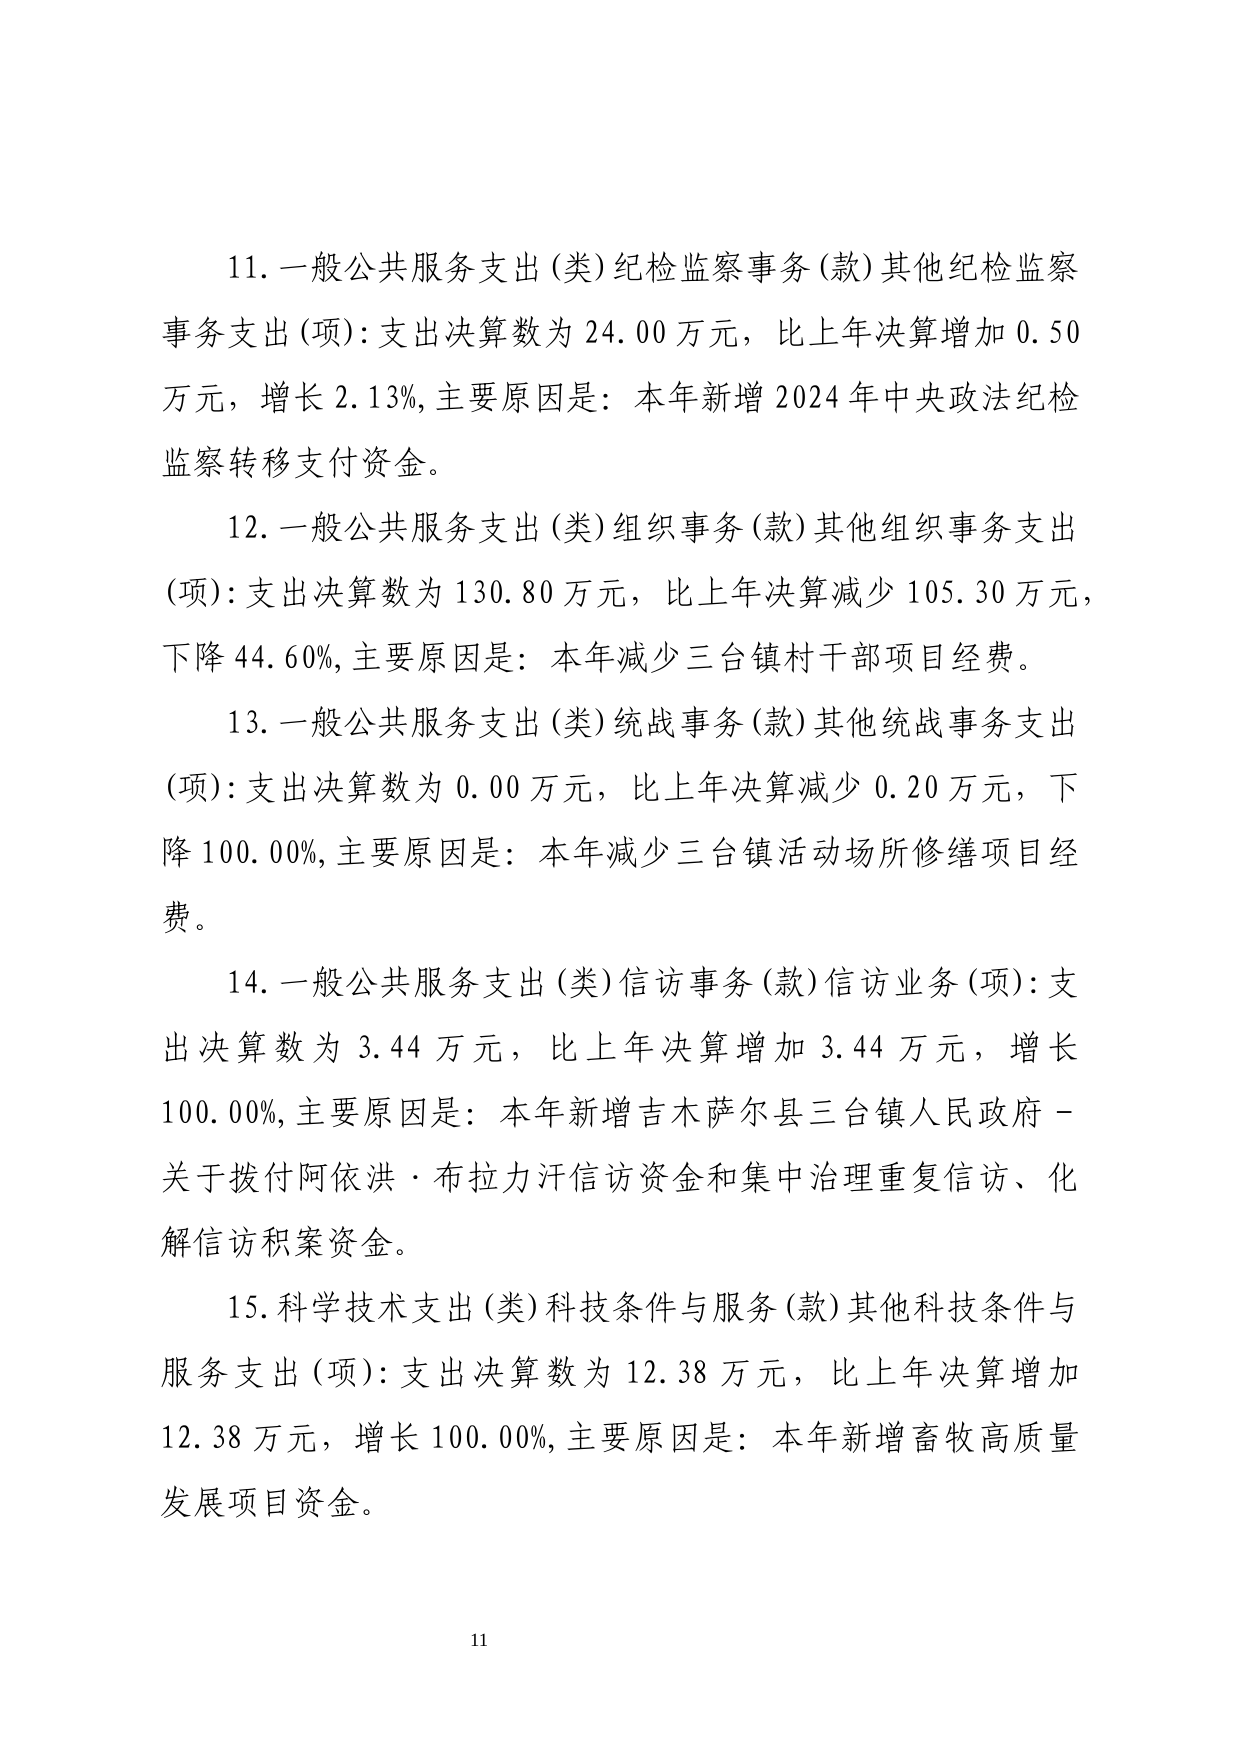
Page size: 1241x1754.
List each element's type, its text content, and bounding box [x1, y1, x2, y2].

text 13.一般公共服务支出(类)统战事务(款)其他统战事务支出(项):支出决算数为0.00万元，比上年决算减少0.20万元，下降100.00%,主要原因是：本年减少三台镇活动场所修缮项目经费。 [159, 688, 1081, 948]
text 14.一般公共服务支出(类)信访事务(款)信访业务(项):支出决算数为3.44万元，比上年决算增加3.44万元，增长100.00%,主要原因是：本年新增吉木萨尔县三台镇人民政府－关于拨付阿依洪·布拉力汗信访资金和集中治理重复信访、化解信访积案资金。 [159, 948, 1081, 1273]
text 15.科学技术支出(类)科技条件与服务(款)其他科技条件与服务支出(项):支出决算数为12.38万元，比上年决算增加12.38万元，增长100.00%,主要原因是：本年新增畜牧高质量发展项目资金。 [159, 1273, 1081, 1533]
text 11.一般公共服务支出(类)纪检监察事务(款)其他纪检监察事务支出(项):支出决算数为24.00万元，比上年决算增加0.50万元，增长2.13%,主要原因是：本年新增2024年中央政法纪检监察转移支付资金。 [159, 233, 1081, 493]
text 12.一般公共服务支出(类)组织事务(款)其他组织事务支出(项):支出决算数为130.80万元，比上年决算减少105.30万元，下降44.60%,主要原因是：本年减少三台镇村干部项目经费。 [159, 493, 1081, 688]
